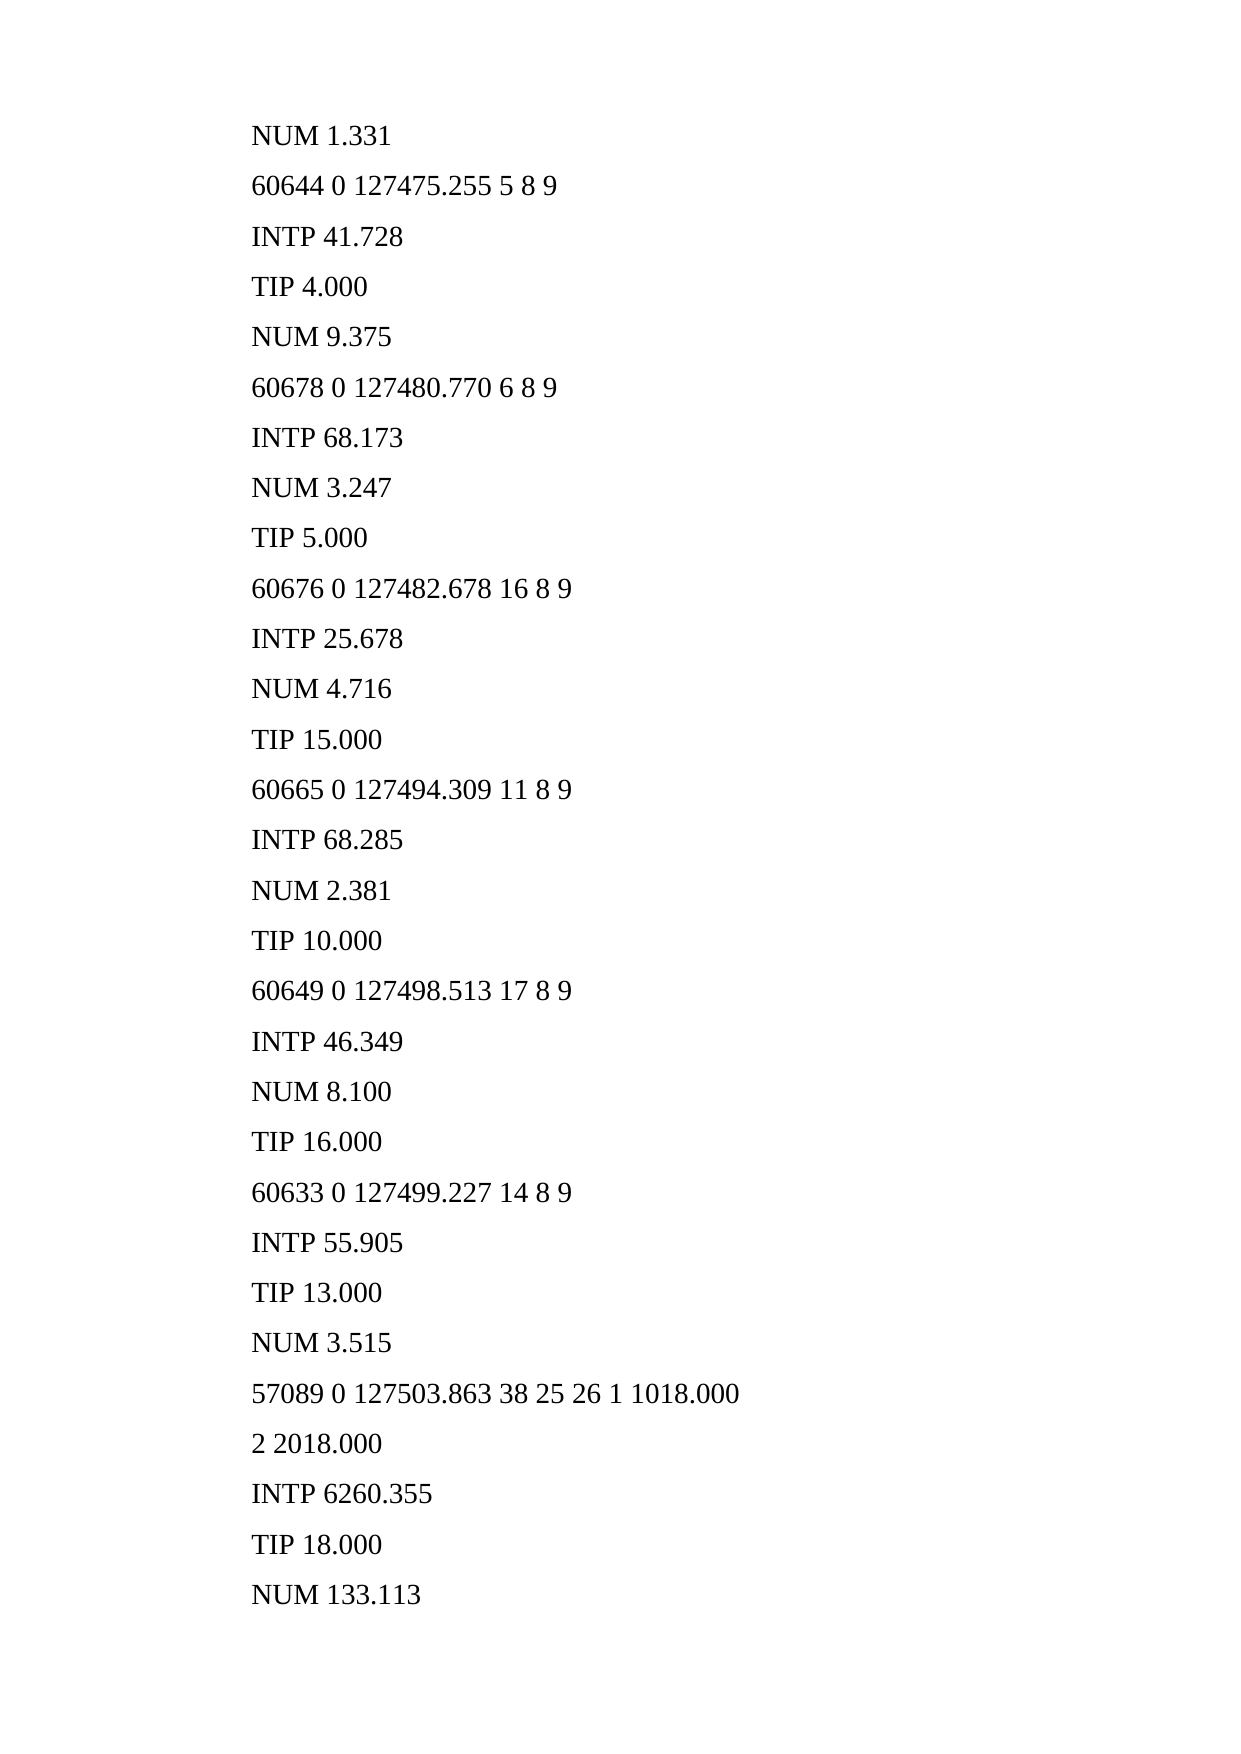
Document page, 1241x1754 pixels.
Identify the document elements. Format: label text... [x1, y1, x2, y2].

text TIP 4.000 [177, 269, 1152, 303]
text TIP 13.000 [177, 1275, 1152, 1309]
text TIP 5.000 [177, 521, 1152, 554]
text NUM 133.113 [177, 1577, 1152, 1611]
text INTP 55.905 [177, 1225, 1152, 1258]
text NUM 3.247 [177, 470, 1152, 504]
text TIP 16.000 [177, 1124, 1152, 1158]
text 60676 0 127482.678 16 8 9 [177, 571, 1152, 604]
text INTP 68.285 [177, 822, 1152, 856]
text TIP 15.000 [177, 722, 1152, 755]
text NUM 8.100 [177, 1074, 1152, 1108]
text NUM 1.331 [177, 118, 1152, 152]
text 60665 0 127494.309 11 8 9 [177, 772, 1152, 806]
text 60633 0 127499.227 14 8 9 [177, 1175, 1152, 1208]
text 60644 0 127475.255 5 8 9 [177, 168, 1152, 202]
text INTP 6260.355 [177, 1477, 1152, 1510]
text INTP 68.173 [177, 420, 1152, 453]
text INTP 46.349 [177, 1024, 1152, 1057]
text TIP 10.000 [177, 923, 1152, 957]
text NUM 9.375 [177, 319, 1152, 353]
text 60678 0 127480.770 6 8 9 [177, 370, 1152, 403]
text NUM 4.716 [177, 672, 1152, 705]
text TIP 18.000 [177, 1527, 1152, 1560]
text 57089 0 127503.863 38 25 26 1 1018.000 [177, 1376, 1152, 1409]
text INTP 25.678 [177, 621, 1152, 655]
text NUM 2.381 [177, 873, 1152, 906]
text 2 2018.000 [177, 1426, 1152, 1460]
text NUM 3.515 [177, 1326, 1152, 1359]
text 60649 0 127498.513 17 8 9 [177, 973, 1152, 1007]
text INTP 41.728 [177, 219, 1152, 252]
